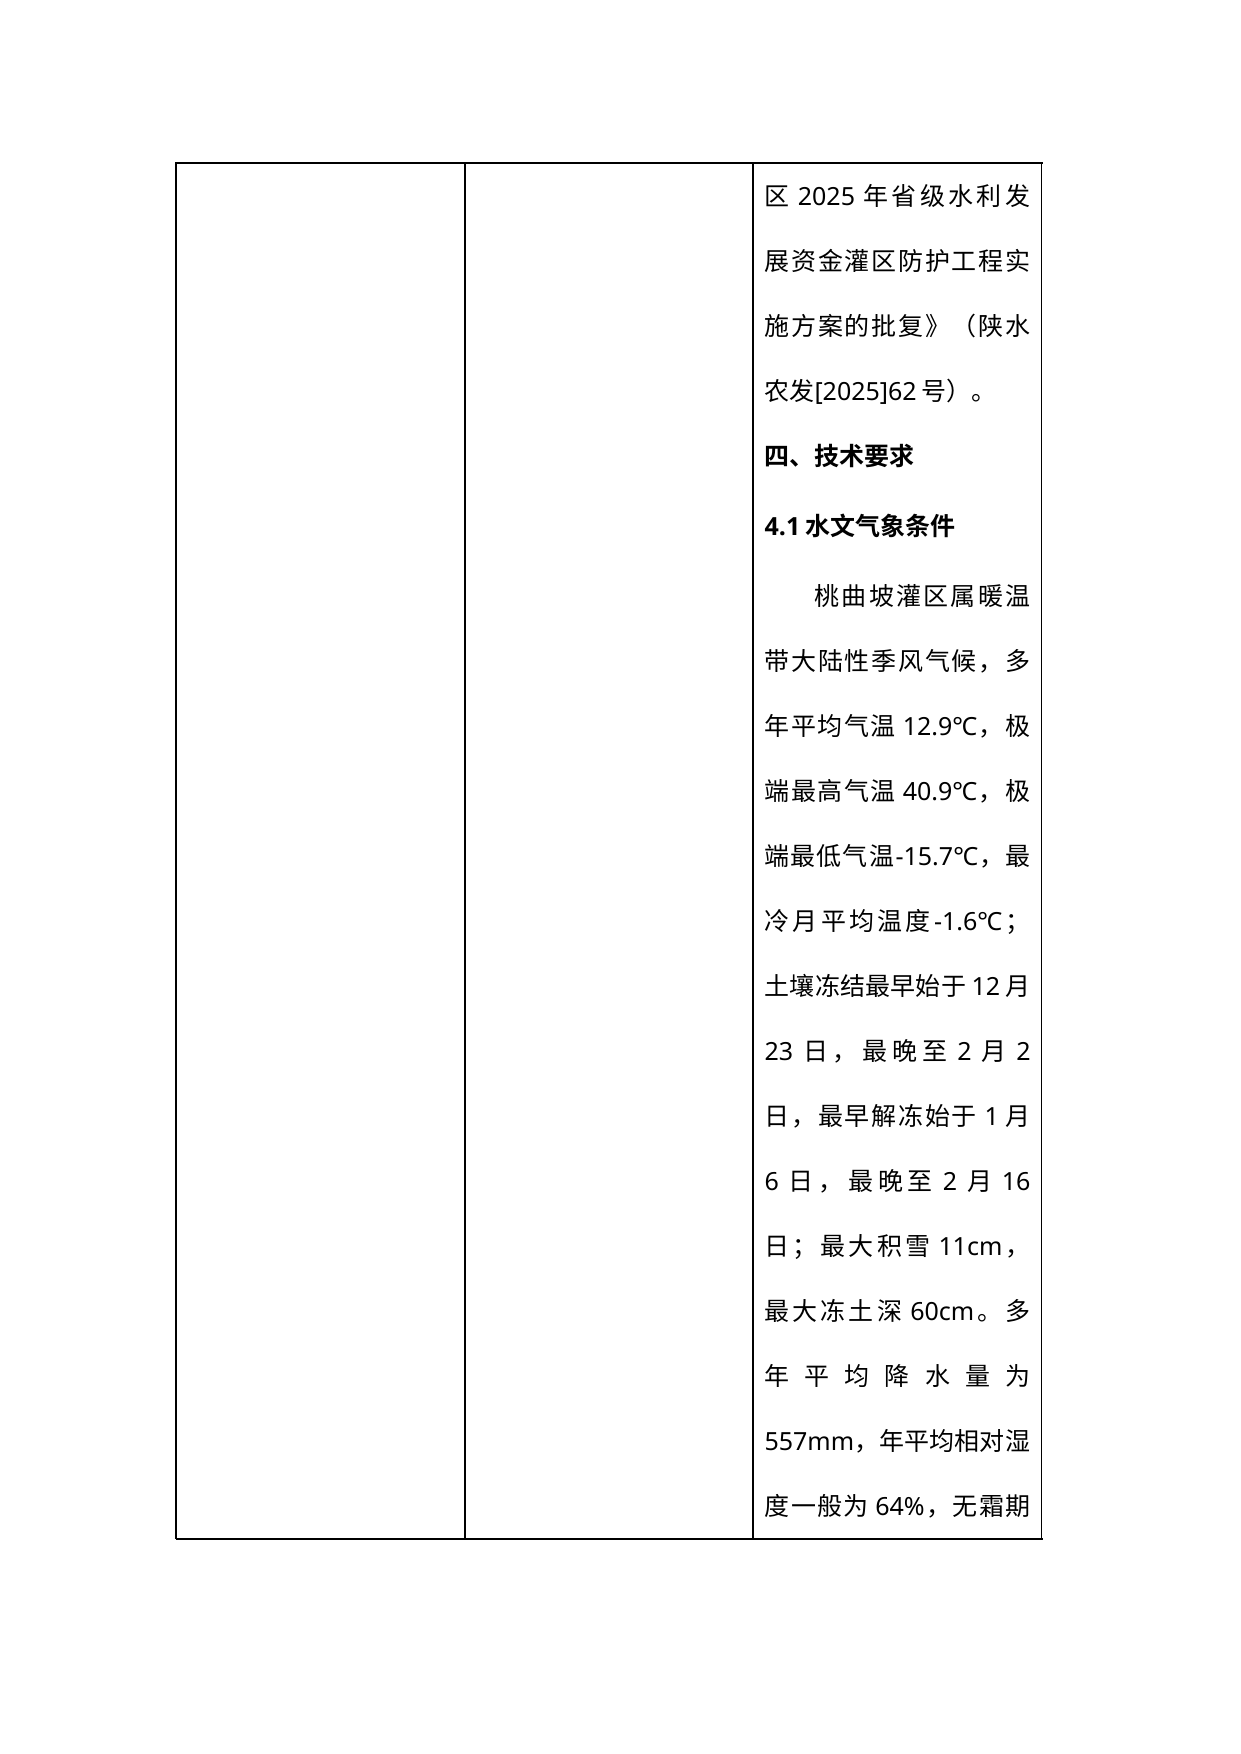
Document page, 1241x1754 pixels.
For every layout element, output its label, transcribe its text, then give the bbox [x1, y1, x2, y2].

table_cell [466, 164, 752, 1538]
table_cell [754, 164, 1041, 1538]
table_cell 1 [177, 164, 464, 1538]
